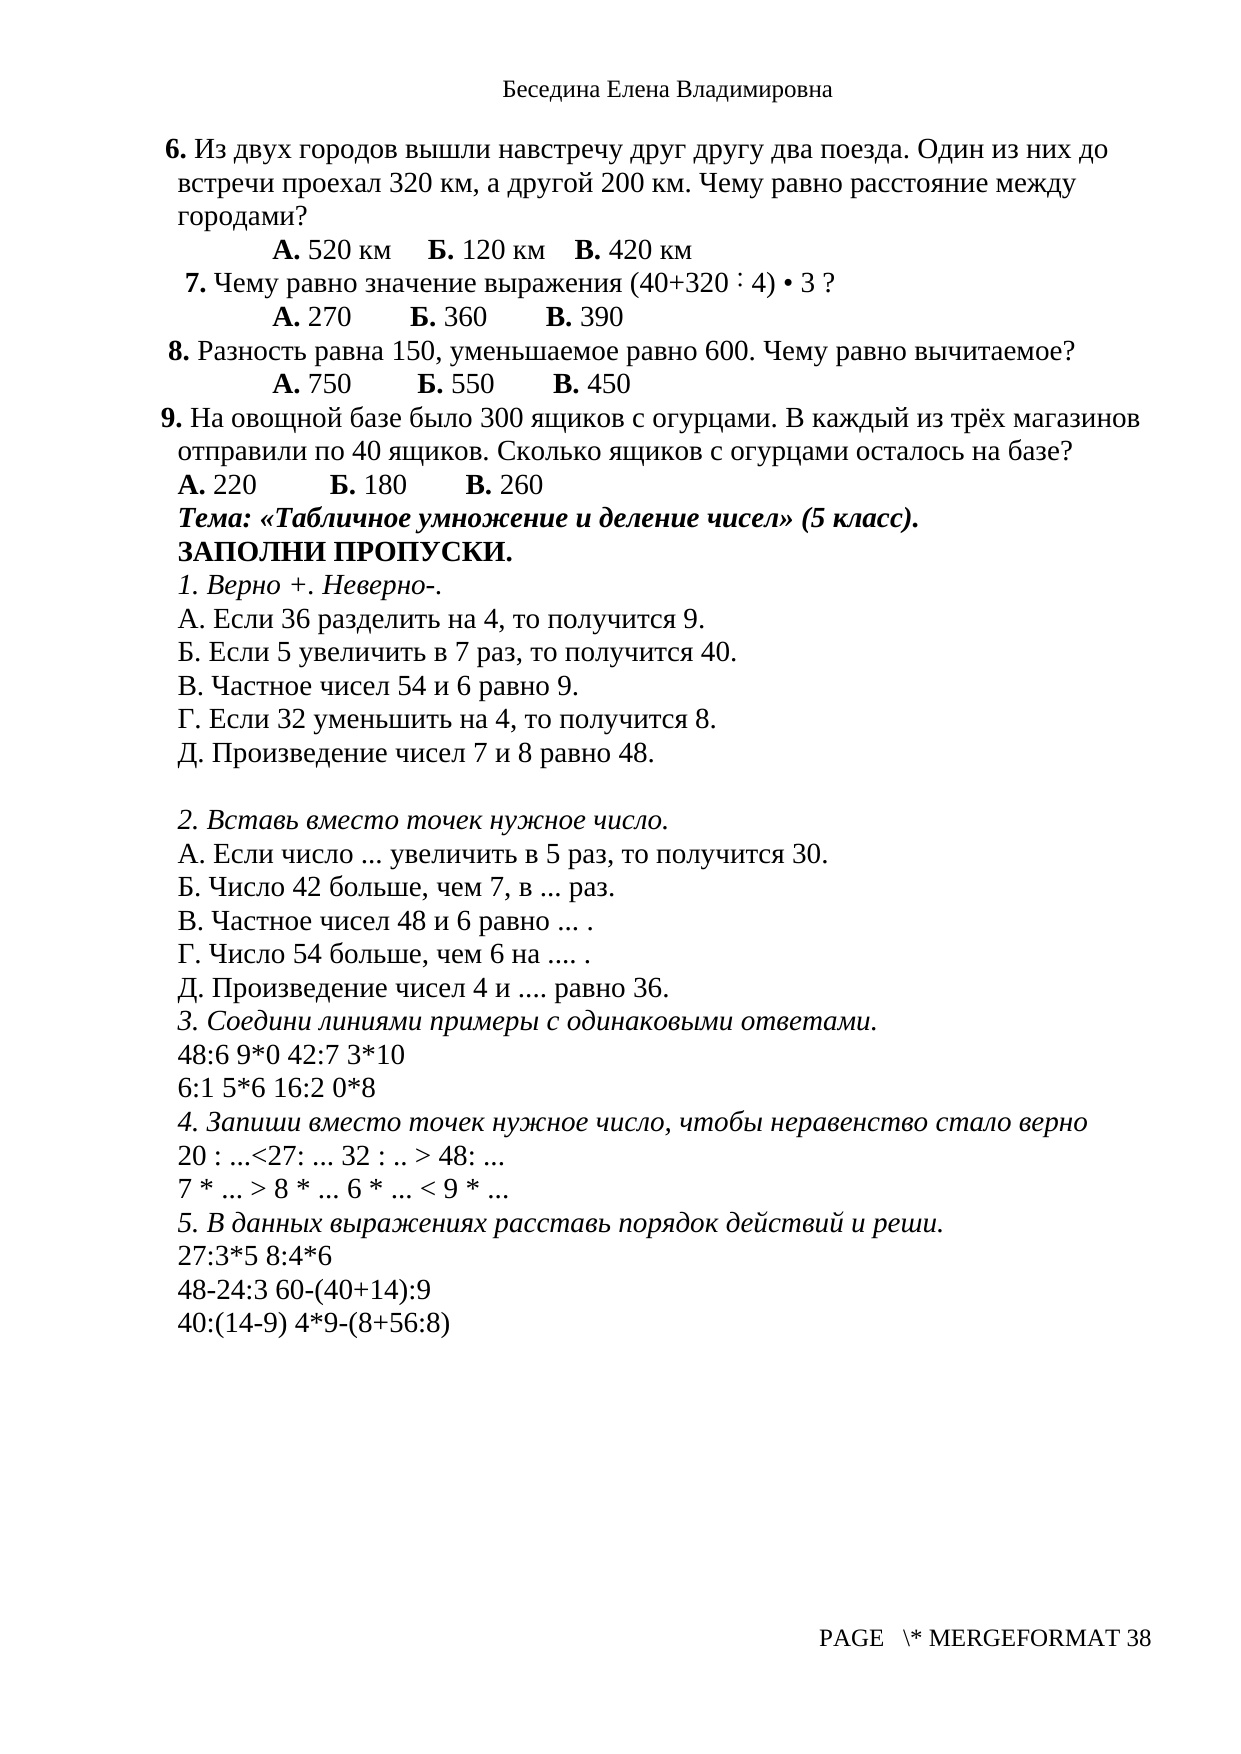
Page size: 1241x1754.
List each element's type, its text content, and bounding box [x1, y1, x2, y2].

text ЗАПОЛНИ ПРОПУСКИ. [177, 534, 1152, 567]
text 7. Чему равно значение выражения (40+320 ˸ 4) • 3 ? [177, 266, 1152, 299]
text 40:(14-9) 4*9-(8+56:8) [177, 1305, 1152, 1339]
text Тема: «Табличное умножение и деление чисел» (5 класс). [177, 500, 1152, 534]
text Д. Произведение чисел 4 и .... равно 36. [177, 970, 1152, 1003]
text 8. Разность равна 150, уменьшаемое равно 600. Чему равно вычитаемое? [102, 333, 1152, 366]
text 20 : ...<27: ... 32 : .. > 48: ... [177, 1138, 1152, 1171]
text А. 520 км Б. 120 км В. 420 км [177, 232, 1152, 266]
text А. Если 36 разделить на 4, то получится 9. [177, 601, 1152, 634]
text 7 * ... > 8 * ... 6 * ... < 9 * ... [177, 1171, 1152, 1205]
text 3. Соедини линиями примеры с одинаковыми ответами. [177, 1003, 1152, 1037]
text В. Частное чисел 54 и 6 равно 9. [177, 668, 1152, 702]
text 4. Запиши вместо точек нужное число, чтобы неравенство стало верно [177, 1104, 1152, 1138]
text А. Если число ... увеличить в 5 раз, то получится 30. [177, 836, 1152, 869]
text Б. Число 42 больше, чем 7, в ... раз. [177, 869, 1152, 903]
text Г. Число 54 больше, чем 6 на .... . [177, 936, 1152, 970]
text Г. Если 32 уменьшить на 4, то получится 8. [177, 702, 1152, 735]
text А. 270 Б. 360 В. 390 [177, 299, 1152, 333]
text А. 220 Б. 180 В. 260 [177, 467, 1152, 500]
text Д. Произведение чисел 7 и 8 равно 48. [177, 735, 1152, 769]
text 27:3*5 8:4*6 [177, 1238, 1152, 1272]
text 48-24:3 60-(40+14):9 [177, 1272, 1152, 1305]
text 2. Вставь вместо точек нужное число. [177, 802, 1152, 836]
text 48:6 9*0 42:7 3*10 [177, 1037, 1152, 1071]
text 1. Верно +. Неверно-. [177, 567, 1152, 601]
text 6. Из двух городов вышли навстречу друг другу два поезда. Один из них до встречи проехал 320 км, а другой 200 км. Чему равно расстояние между городами? [121, 131, 1152, 232]
text 6:1 5*6 16:2 0*8 [177, 1071, 1152, 1104]
text Б. Если 5 увеличить в 7 раз, то получится 40. [177, 634, 1152, 668]
text 9. На овощной базе было 300 ящиков с огурцами. В каждый из трёх магазинов отправили по 40 ящиков. Сколько ящиков с огурцами осталось на базе? [102, 400, 1152, 467]
text А. 750 Б. 550 В. 450 [177, 366, 1152, 400]
text В. Частное чисел 48 и 6 равно ... . [177, 903, 1152, 936]
text 5. В данных выражениях расставь порядок действий и реши. [177, 1205, 1152, 1238]
